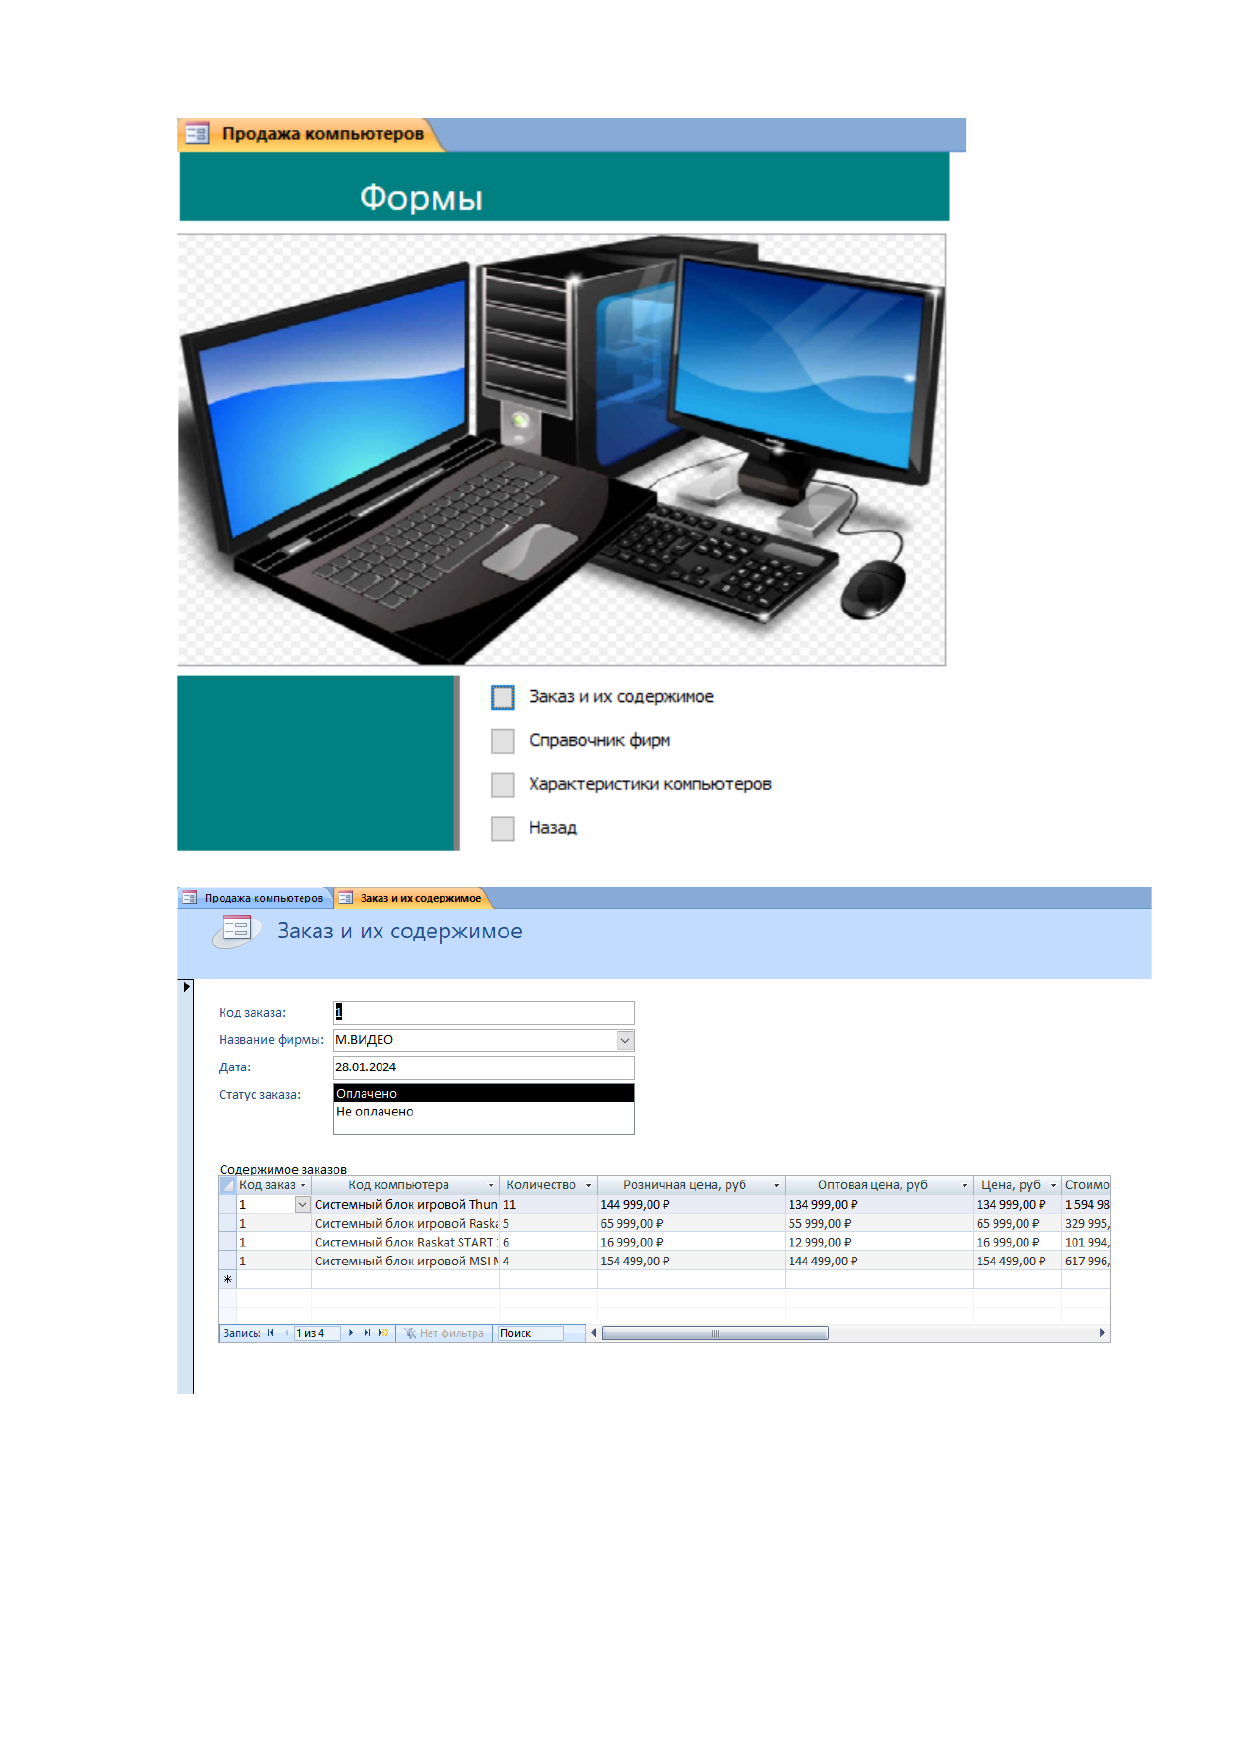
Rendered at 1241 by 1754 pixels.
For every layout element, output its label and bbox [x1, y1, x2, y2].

picture [177, 118, 967, 862]
picture [177, 887, 1152, 1394]
